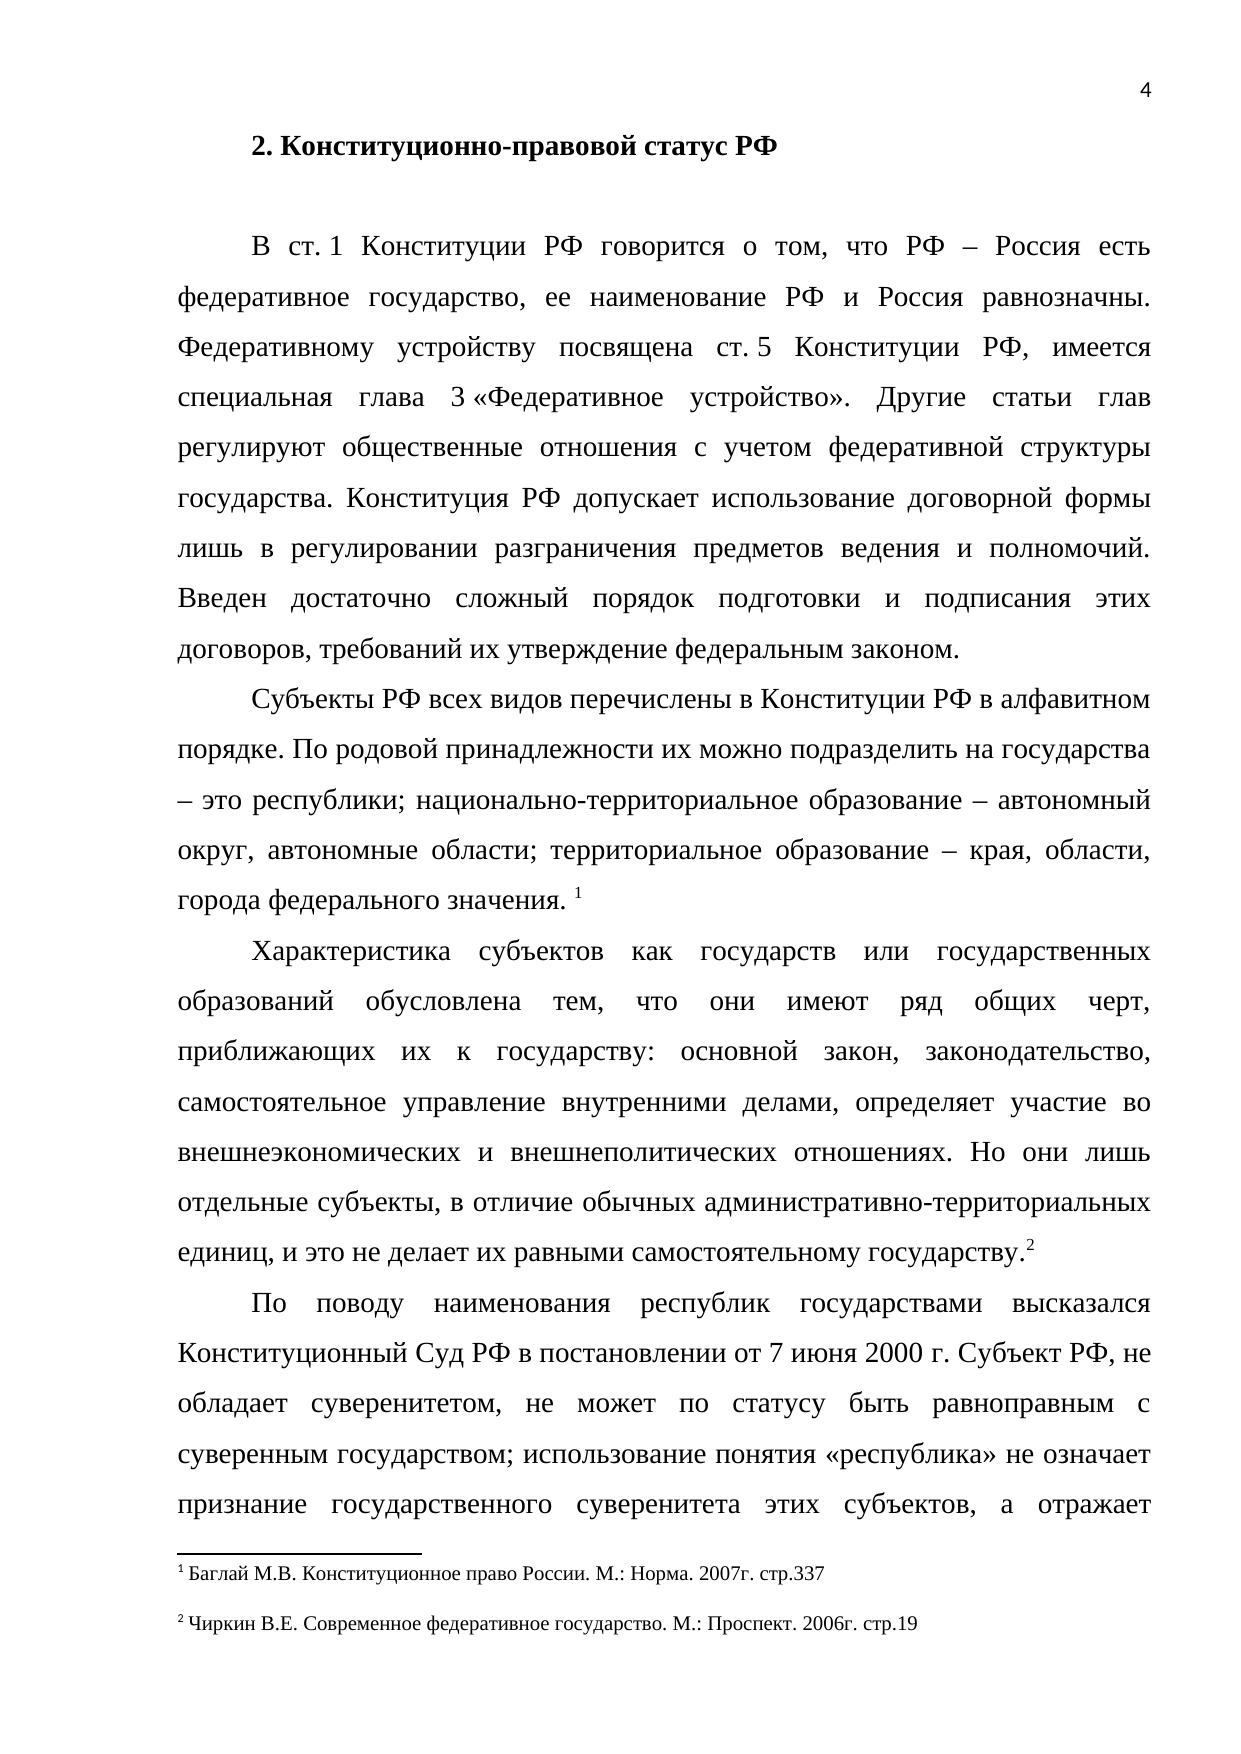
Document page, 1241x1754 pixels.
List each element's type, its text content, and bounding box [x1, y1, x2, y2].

text Субъекты РФ всех видов перечислены в Конституции РФ в алфавитном порядке. По родовой принадлежности их можно подразделить на государства – это республики; национально-территориальное образование – автономный округ, автономные области; территориальное образование – края, области, города федерального значения. [177, 681, 1152, 916]
text 2. Конституционно-правовой статус РФ [177, 128, 1152, 161]
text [177, 1285, 1152, 1520]
text Характеристика субъектов как государств или государственных образований обусловлена тем, что они имеют ряд общих черт, приближающих их к государству: основной закон, законодательство, самостоятельное управление внутренними делами, определяет участие во внешнеэкономических и внешнеполитических отношениях. Но они лишь отдельные субъекты, в отличие обычных административно-территориальных единиц, и это не делает их равными самостоятельному государству. [177, 933, 1152, 1268]
text В ст. 1 Конституции РФ говорится о том, что РФ – Россия есть федеративное государство, ее наименование РФ и Россия равнозначны. Федеративному устройству посвящена ст. 5 Конституции РФ, имеется специальная глава 3 «Федеративное устройство». Другие статьи глав регулируют общественные отношения с учетом федеративной структуры государства. Конституция РФ допускает использование договорной формы лишь в регулировании разграничения предметов ведения и полномочий. Введен достаточно сложный порядок подготовки и подписания этих договоров, требований их утверждение федеральным законом. [177, 228, 1152, 664]
